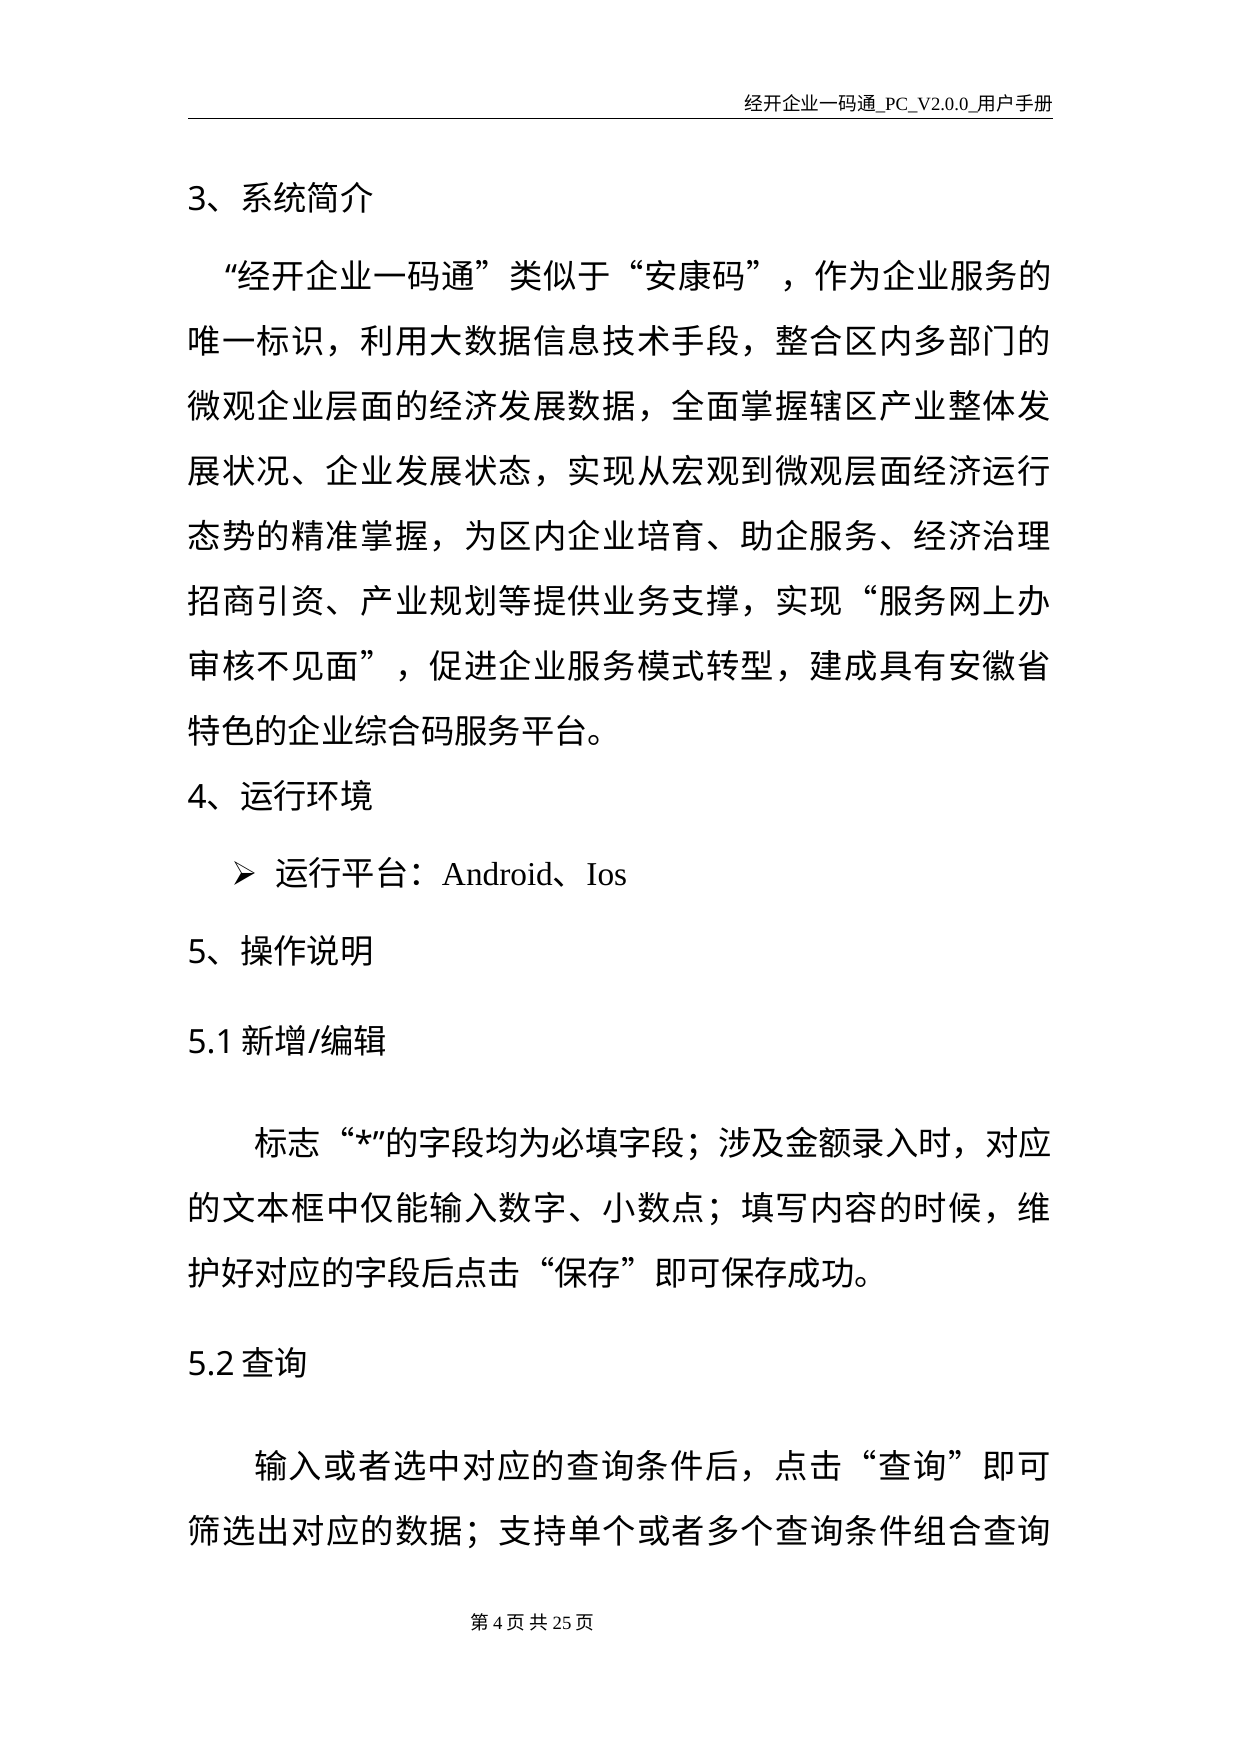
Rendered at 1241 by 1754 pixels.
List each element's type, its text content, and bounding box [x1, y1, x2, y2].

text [187, 1431, 1053, 1561]
subtitle 4、运行环境 [187, 761, 1053, 826]
text 标志“*”的字段均为必填字段；涉及金额录入时，对应的文本框中仅能输入数字、小数点；填写内容的时候，维护好对应的字段后点击“保存”即可保存成功。 [187, 1109, 1053, 1304]
subtitle 3、系统简介 [187, 164, 1053, 229]
subtitle 5.1新增/编辑 [187, 1006, 1031, 1071]
subtitle 5、操作说明 [187, 916, 1053, 981]
subtitle 5.2查询 [187, 1329, 1031, 1394]
text “经开企业一码通”类似于“安康码”，作为企业服务的唯一标识，利用大数据信息技术手段，整合区内多部门的微观企业层面的经济发展数据，全面掌握辖区产业整体发展状况、企业发展状态，实现从宏观到微观层面经济运行态势的精准掌握，为区内企业培育、助企服务、经济治理、招商引资、产业规划等提供业务支撑，实现“服务网上办、审核不见面”，促进企业服务模式转型，建成具有安徽省特色的企业综合码服务平台。 [187, 241, 1053, 761]
list 运行平台：Android、Ios [231, 839, 1053, 904]
